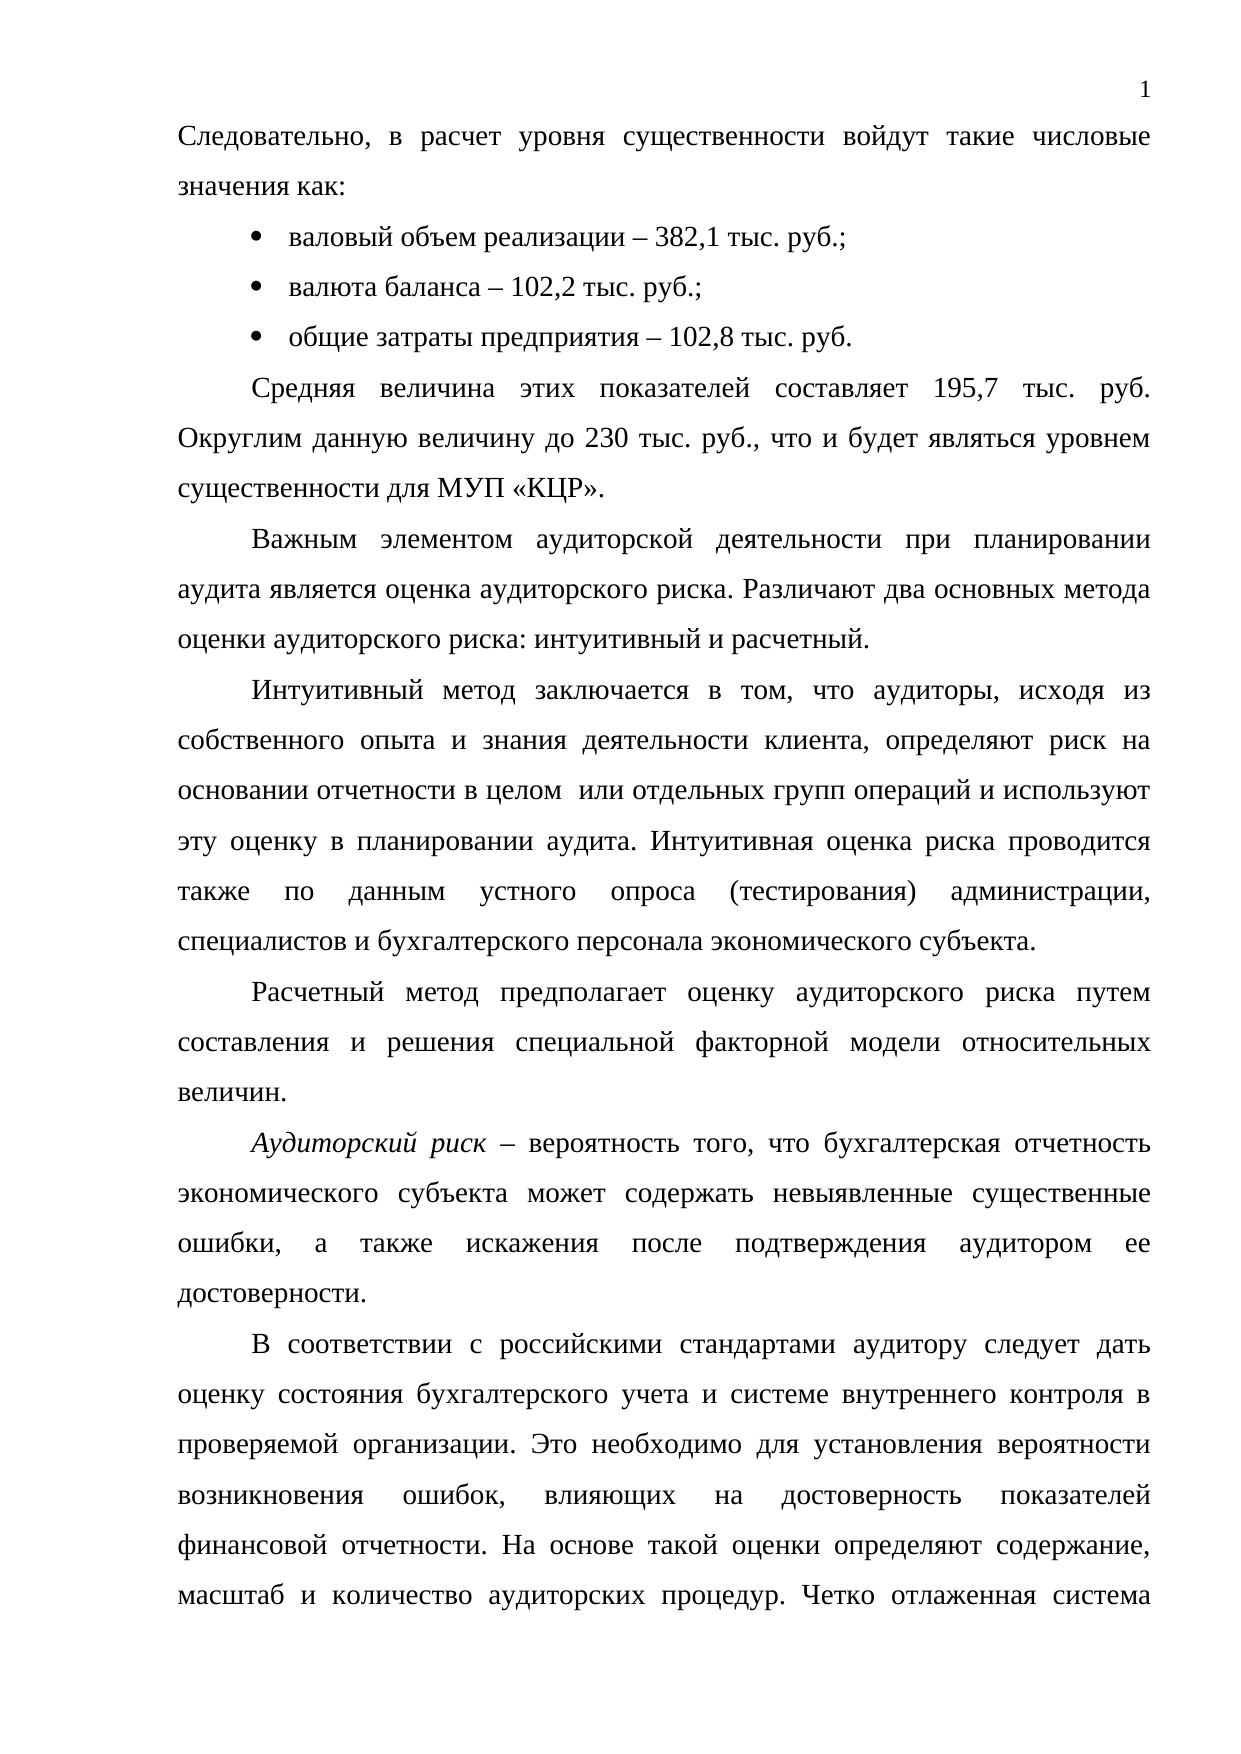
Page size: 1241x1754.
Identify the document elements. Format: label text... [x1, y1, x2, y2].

text Расчетный метод предполагает оценку аудиторского риска путем составления и решения специальной факторной модели относительных величин. [177, 974, 1152, 1108]
list валовый объем реализации – 382,1 тыс. руб.; [177, 219, 1152, 252]
text Аудиторский риск – вероятность того, что бухгалтерская отчетность экономического субъекта может содержать невыявленные существенные ошибки, а также искажения после подтверждения аудитором ее достоверности. [177, 1125, 1152, 1309]
text Важным элементом аудиторской деятельности при планировании аудита является оценка аудиторского риска. Различают два основных метода оценки аудиторского риска: интуитивный и расчетный. [177, 521, 1152, 655]
text Интуитивный метод заключается в том, что аудиторы, исходя из собственного опыта и знания деятельности клиента, определяют риск на основании отчетности в целом или отдельных групп операций и используют эту оценку в планировании аудита. Интуитивная оценка риска проводится также по данным устного опроса (тестирования) администрации, специалистов и бухгалтерского персонала экономического субъекта. [177, 672, 1152, 957]
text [177, 1326, 1152, 1611]
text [177, 118, 1152, 202]
text Средняя величина этих показателей составляет 195,7 тыс. руб. Округлим данную величину до 230 тыс. руб., что и будет являться уровнем существенности для МУП «КЦР». [177, 370, 1152, 504]
list валюта баланса – 102,2 тыс. руб.; [177, 269, 1152, 303]
list общие затраты предприятия – 102,8 тыс. руб. [177, 319, 1152, 353]
